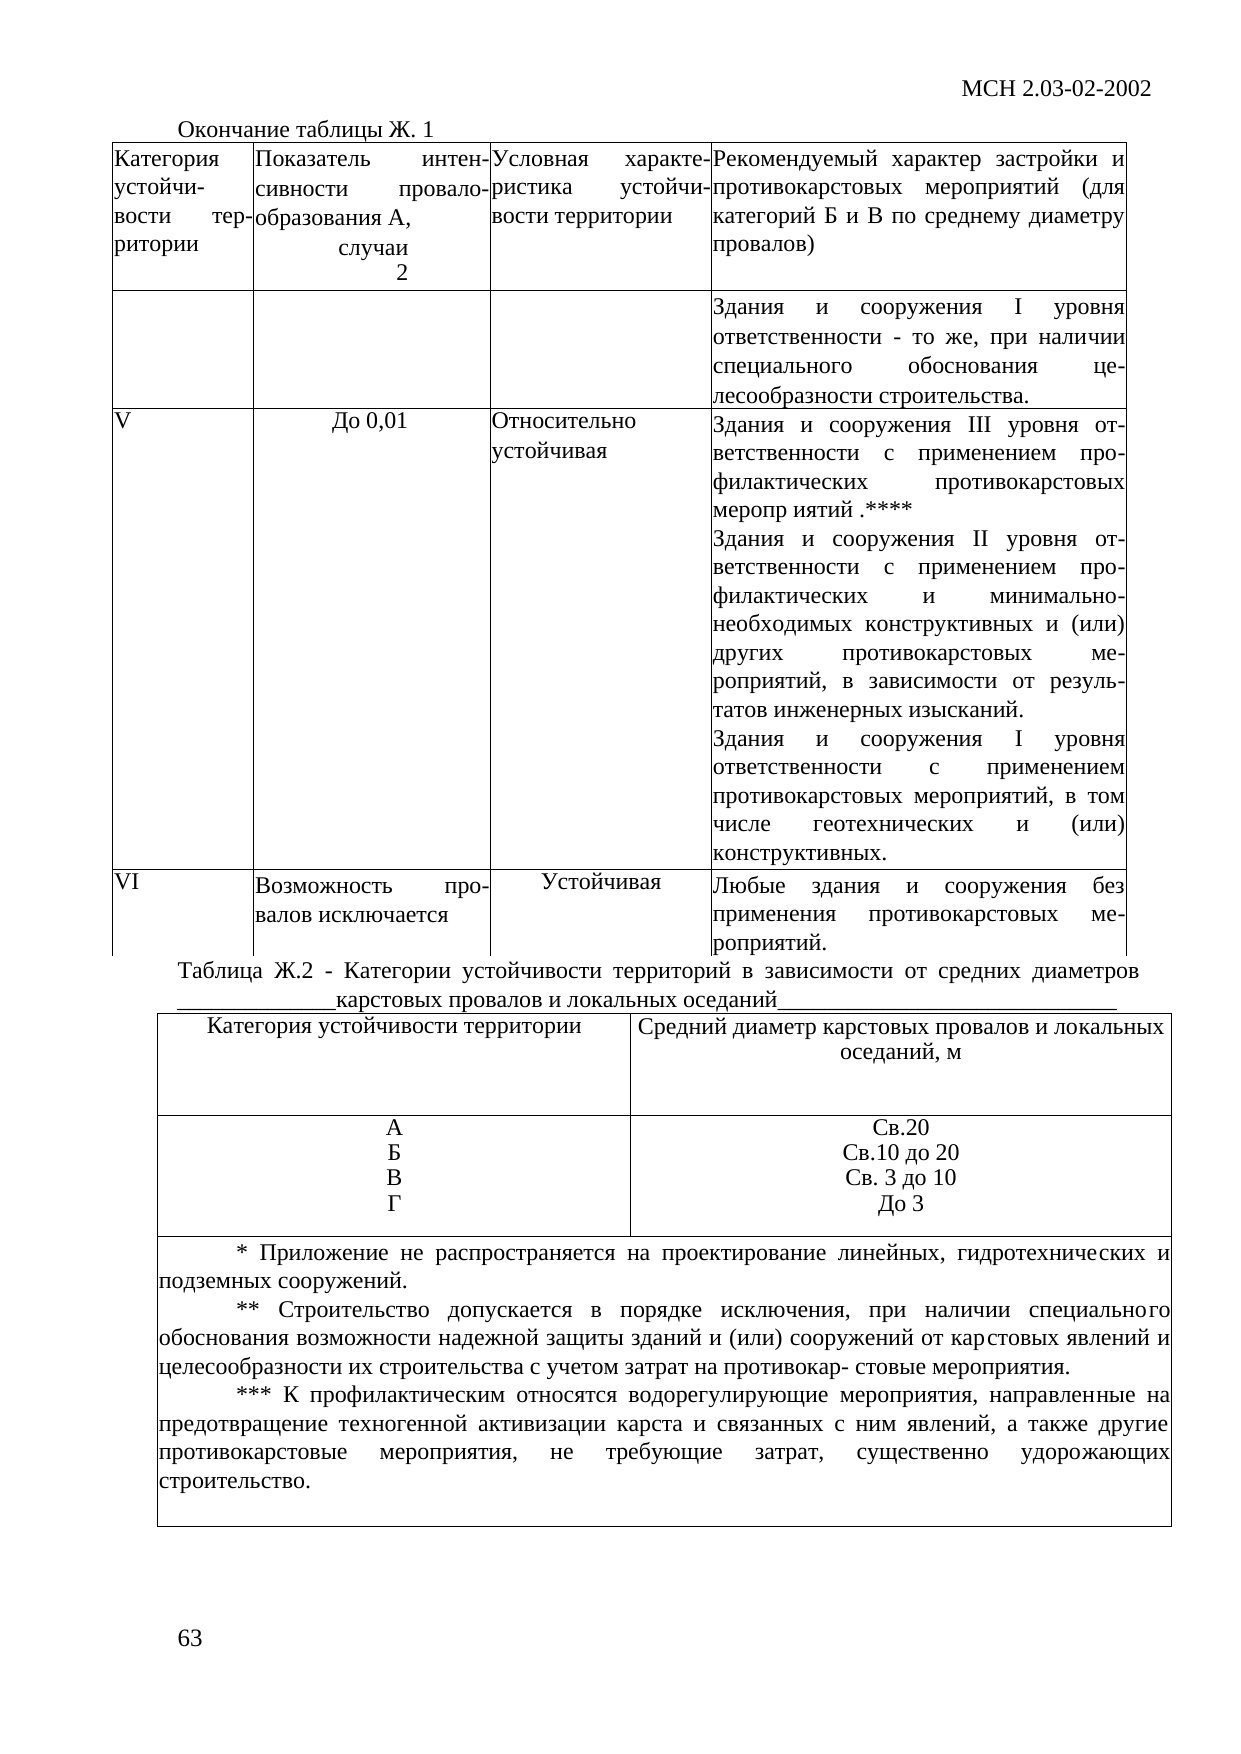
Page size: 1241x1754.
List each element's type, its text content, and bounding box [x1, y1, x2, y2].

table_cell Св.10 до 20 [631, 1141, 1171, 1166]
table_header Средний диаметр карстовых провалов и локальных оседаний, м [631, 1014, 1171, 1115]
table_cell [113, 291, 253, 408]
table_cell VI [113, 870, 253, 956]
table_header Категория устойчивости территории [158, 1014, 630, 1115]
table_cell До 3 [631, 1192, 1171, 1236]
table_cell Г [158, 1192, 630, 1236]
table_cell До 0,01 [254, 409, 490, 869]
table_cell [491, 291, 711, 408]
table_cell Б [158, 1141, 630, 1166]
table_cell Возможность провалов исключается [254, 870, 490, 956]
text Окончание таблицы Ж. 1 [177, 118, 1152, 142]
table_cell Любые здания и сооружения без применения противокарстовых мероприятий. [712, 870, 1126, 956]
table_cell V [113, 409, 253, 869]
table_cell А [158, 1116, 630, 1141]
table_cell Св. 3 до 10 [631, 1166, 1171, 1192]
table_header Показатель интенсивности провало- образования А, случаи 2 год. км [254, 143, 490, 290]
table_cell Св.20 [631, 1116, 1171, 1141]
table_cell В [158, 1166, 630, 1192]
table_cell Устойчивая [491, 870, 711, 956]
table_cell Здания и сооружения I уровня ответственности - то же, при наличии специального обоснования целесообразности строительства. [712, 291, 1126, 408]
table_header Категория устойчивости территории [113, 143, 253, 290]
table_cell Здания и сооружения III уровня ответственности с применением профилактических противокарстовых меропр иятий .**** Здания и сооружения II уровня ответственности с применением профилактических и минимальнонеобходимых конструктивных и (или) других противокарстовых мероприятий, в зависимости от результатов инженерных изысканий. Здания и сооружения I уровня ответственности с применением противокарстовых мероприятий, в том числе геотехнических и (или) конструктивных. [712, 409, 1126, 869]
table_cell Относительно устойчивая [491, 409, 711, 869]
table_header Условная характеристика устойчивости территории [491, 143, 711, 290]
table_cell [254, 291, 490, 408]
table_header Рекомендуемый характер застройки и противокарстовых мероприятий (для категорий Б и В по среднему диаметру провалов) [712, 143, 1126, 290]
text Таблица Ж.2 - Категории устойчивости территорий в зависимости от средних диаметров карстовых провалов и локальных оседаний [177, 956, 1152, 1013]
table_header * Приложение не распространяется на проектирование линейных, гидротехнических и подземных сооружений. ** Строительство допускается в порядке исключения, при наличии специального обоснования возможности надежной защиты зданий и (или) сооружений от карстовых явлений и целесообразности их строительства с учетом затрат на противокар- стовые мероприятия. *** К профилактическим относятся водорегулирующие мероприятия, направленные на предотвращение техногенной активизации карста и связанных с ним явлений, а также другие противокарстовые мероприятия, не требующие затрат, существенно удорожающих строительство. [158, 1237, 1171, 1526]
